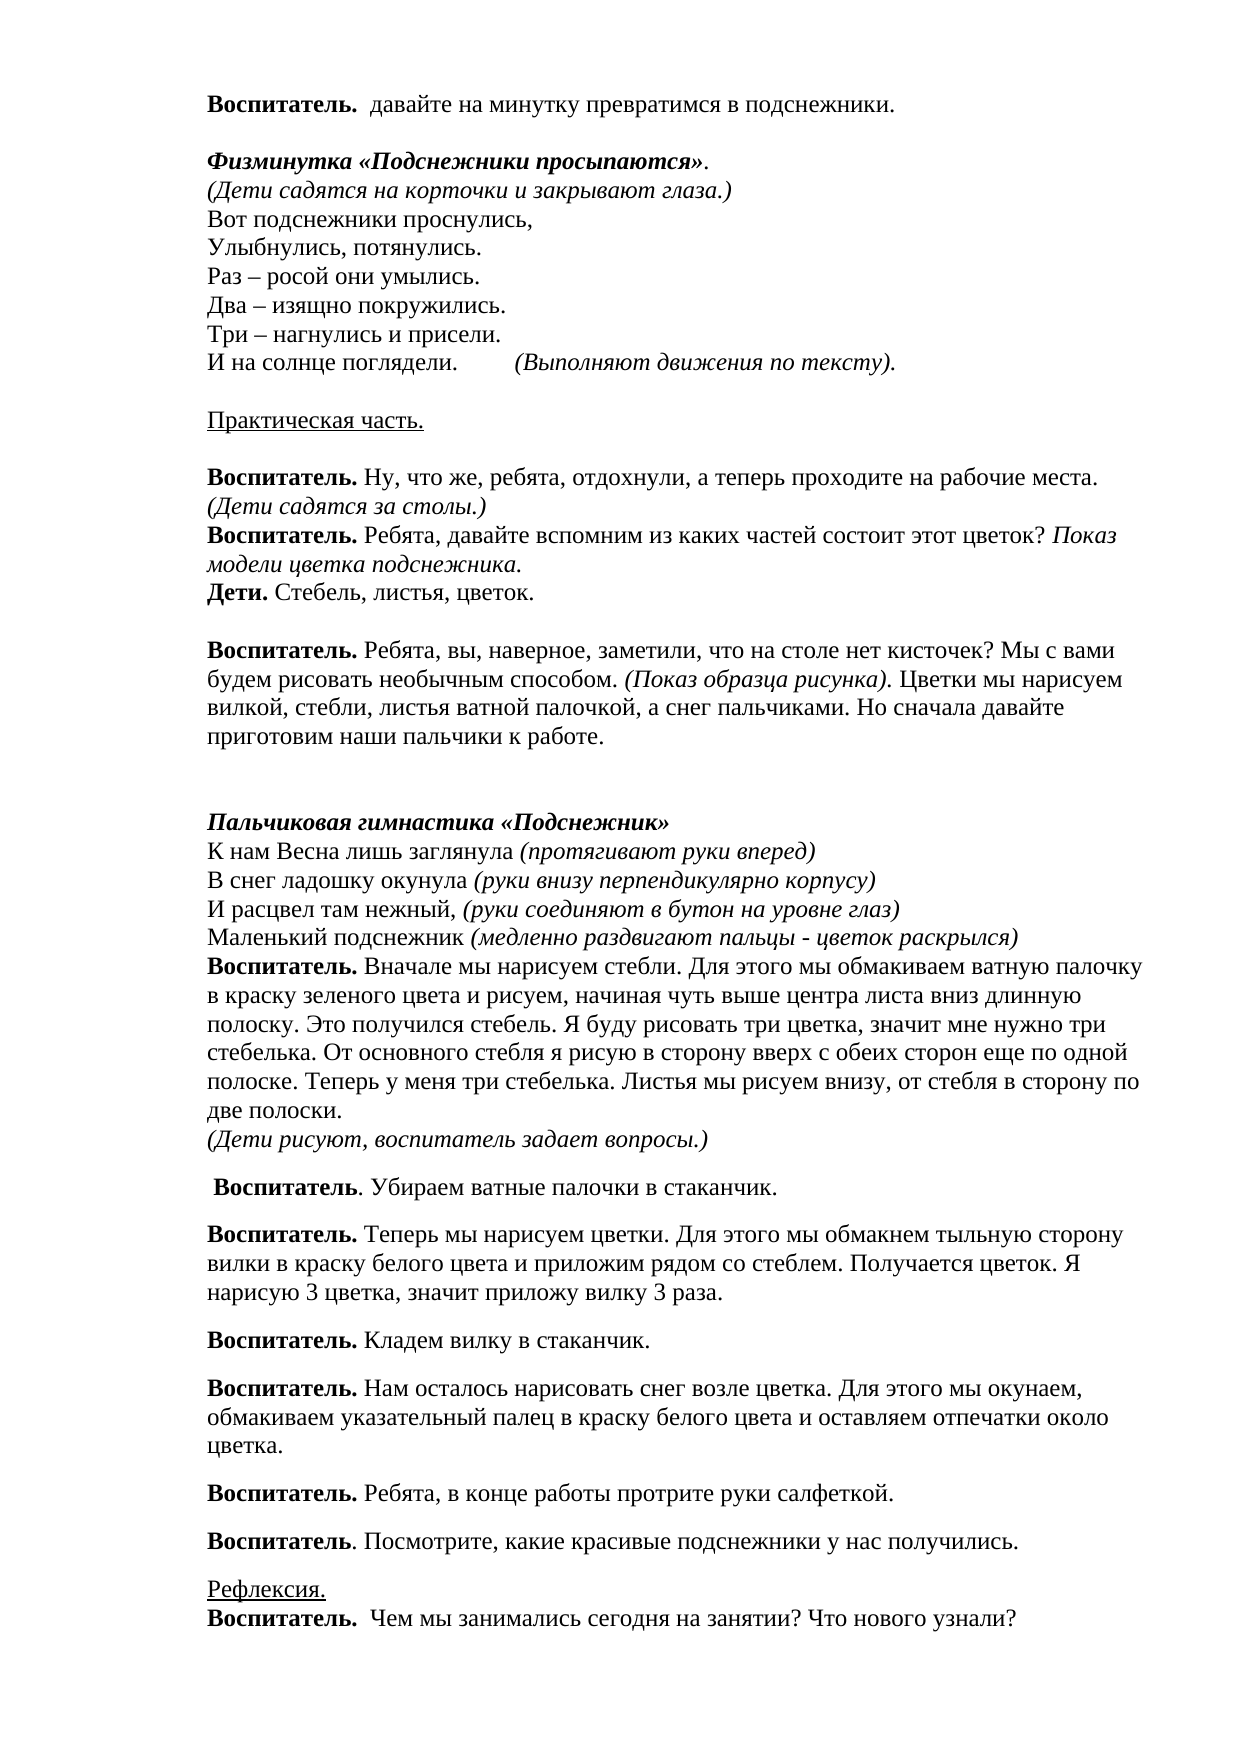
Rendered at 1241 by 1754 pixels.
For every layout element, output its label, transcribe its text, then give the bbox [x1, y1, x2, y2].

text Воспитатель. Кладем вилку в стаканчик. [207, 1325, 1152, 1354]
text Вот подснежники проснулись, [207, 204, 1152, 232]
text Три – нагнулись и присели. [207, 319, 1152, 347]
text Воспитатель. Нам осталось нарисовать снег возле цветка. Для этого мы окунаем, обмакиваем указательный палец в краску белого цвета и оставляем отпечатки около цветка. [207, 1373, 1152, 1459]
text Воспитатель. Ну, что же, ребята, отдохнули, а теперь проходите на рабочие места. [207, 462, 1152, 491]
text Практическая часть. [207, 405, 1152, 434]
text Воспитатель. Посмотрите, какие красивые подснежники у нас получились. [207, 1526, 1152, 1555]
text Маленький подснежник (медленно раздвигают пальцы - цветок раскрылся) [207, 922, 1152, 951]
text Воспитатель. давайте на минутку превратимся в подснежники. [207, 89, 1152, 117]
text Физминутка «Подснежники просыпаются». [207, 146, 1152, 175]
text И расцвел там нежный, (руки соединяют в бутон на уровне глаз) [207, 894, 1152, 922]
text (Дети рисуют, воспитатель задает вопросы.) [207, 1124, 1152, 1152]
text Рефлексия. [207, 1574, 1152, 1603]
text Воспитатель. Ребята, вы, наверное, заметили, что на столе нет кисточек? Мы с вами будем рисовать необычным способом. (Показ образца рисунка). Цветки мы нарисуем вилкой, стебли, листья ватной палочкой, а снег пальчиками. Но сначала давайте приготовим наши пальчики к работе. [207, 635, 1152, 750]
text (Дети садятся на корточки и закрывают глаза.) [207, 175, 1152, 204]
text Воспитатель. Убираем ватные палочки в стаканчик. [207, 1172, 1152, 1200]
text Два – изящно покружились. [207, 290, 1152, 319]
text Воспитатель. Ребята, в конце работы протрите руки салфеткой. [207, 1478, 1152, 1507]
text Воспитатель. Чем мы занимались сегодня на занятии? Что нового узнали? [207, 1603, 1152, 1632]
text Воспитатель. Вначале мы нарисуем стебли. Для этого мы обмакиваем ватную палочку в краску зеленого цвета и рисуем, начиная чуть выше центра листа вниз длинную полоску. Это получился стебель. Я буду рисовать три цветка, значит мне нужно три стебелька. От основного стебля я рисую в сторону вверх с обеих сторон еще по одной полоске. Теперь у меня три стебелька. Листья мы рисуем внизу, от стебля в сторону по две полоски. [207, 951, 1152, 1124]
text Улыбнулись, потянулись. [207, 232, 1152, 261]
text Воспитатель. Теперь мы нарисуем цветки. Для этого мы обмакнем тыльную сторону вилки в краску белого цвета и приложим рядом со стеблем. Получается цветок. Я нарисую 3 цветка, значит приложу вилку 3 раза. [207, 1219, 1152, 1306]
text Пальчиковая гимнастика «Подснежник» [207, 807, 1152, 836]
text Воспитатель. Ребята, давайте вспомним из каких частей состоит этот цветок? Показ модели цветка подснежника. [207, 520, 1152, 577]
text К нам Весна лишь заглянула (протягивают руки вперед) [207, 836, 1152, 865]
text И на солнце поглядели. (Выполняют движения по тексту). [207, 347, 1152, 376]
text Раз – росой они умылись. [207, 261, 1152, 290]
text В снег ладошку окунула (руки внизу перпендикулярно корпусу) [207, 865, 1152, 894]
text Дети. Стебель, листья, цветок. [207, 577, 1152, 606]
text (Дети садятся за столы.) [207, 491, 1152, 520]
